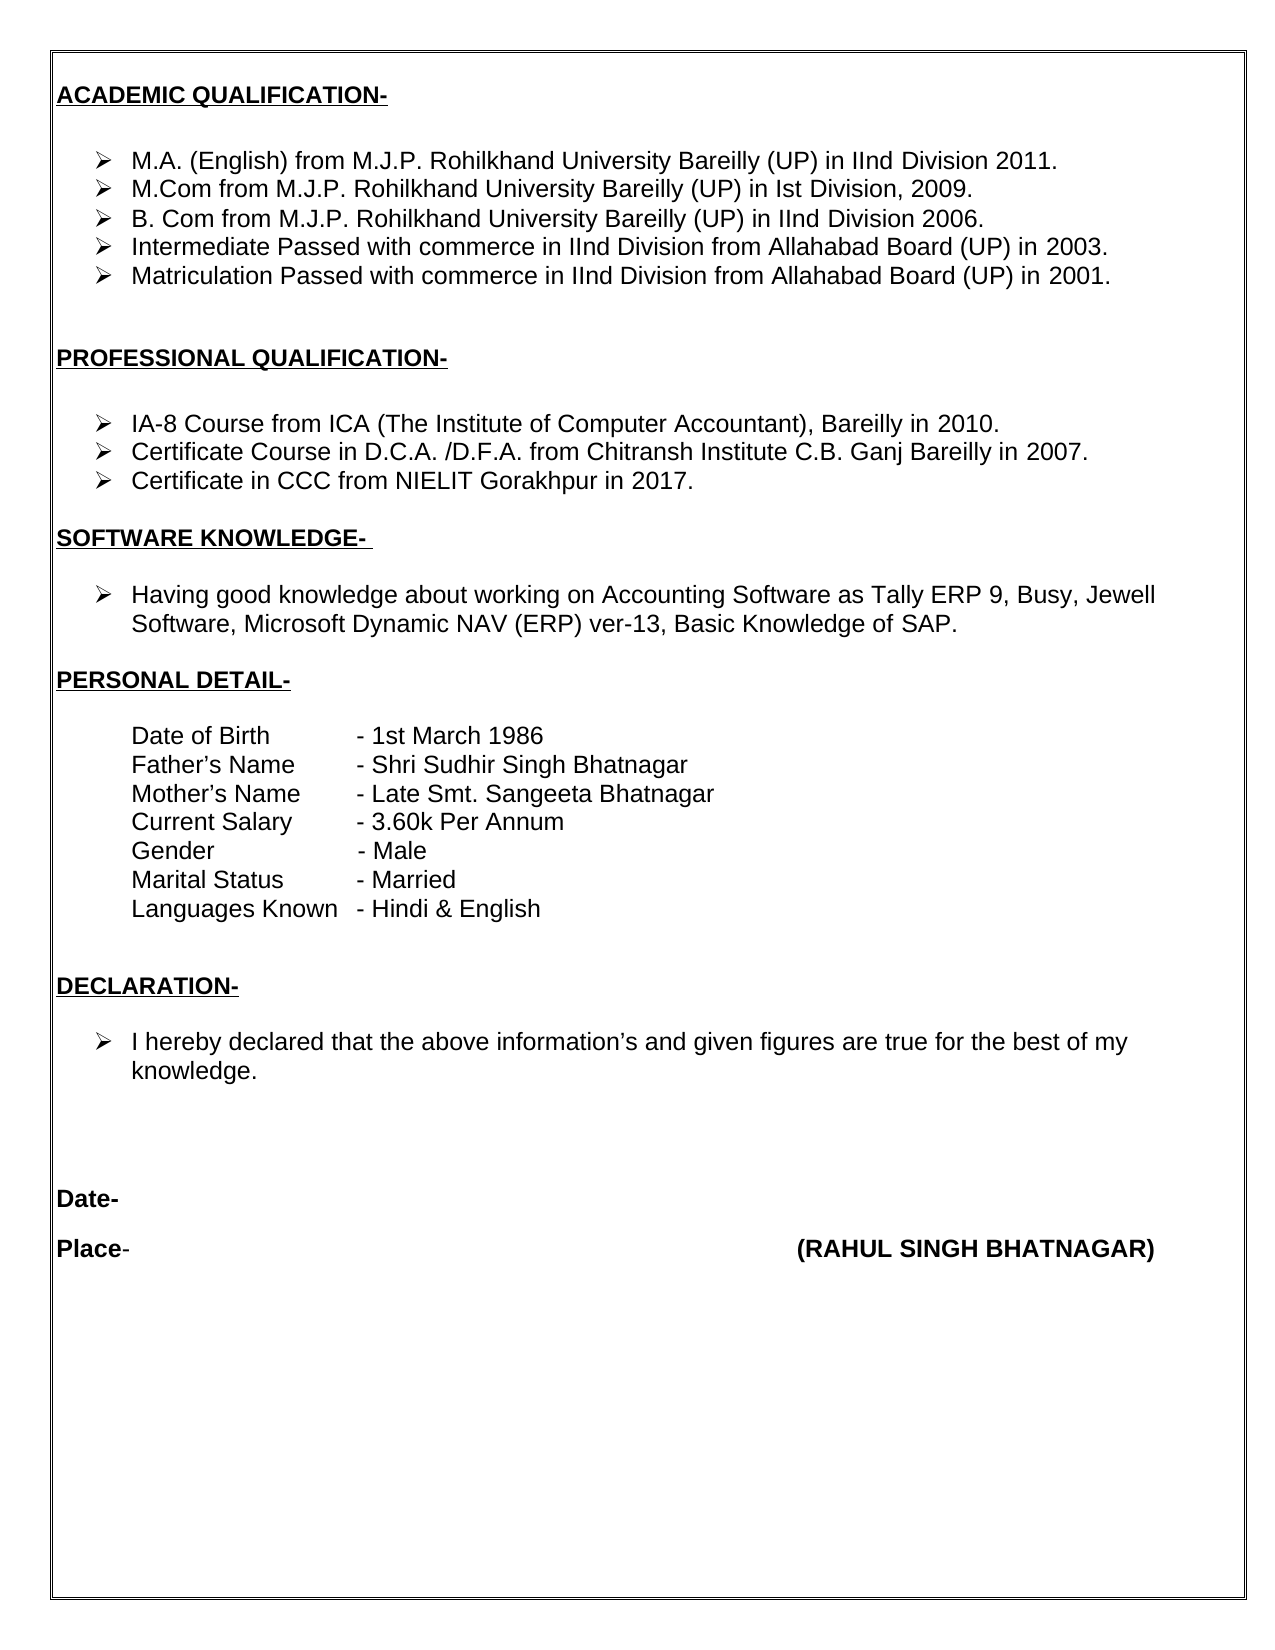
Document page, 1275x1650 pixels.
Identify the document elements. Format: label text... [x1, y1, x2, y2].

list Father’s Name - Shri Sudhir Singh Bhatnagar [131, 750, 1161, 778]
text Date- [56, 1184, 1161, 1213]
list Date of Birth - 1st March 1986 [131, 721, 1161, 750]
list Marital Status - Married [131, 865, 1161, 893]
text SOFTWARE KNOWLEDGE- [56, 524, 1244, 552]
list IA-8 Course from ICA (The Institute of Computer Accountant), Bareilly in 2010. [94, 408, 1244, 437]
list Mother’s Name - Late Smt. Sangeeta Bhatnagar [131, 778, 1161, 807]
list Intermediate Passed with commerce in IInd Division from Allahabad Board (UP) in 2003. [94, 232, 1244, 261]
text PROFESSIONAL QUALIFICATION- [56, 344, 1244, 372]
text Place- (RAHUL SINGH BHATNAGAR) [56, 1234, 1161, 1262]
list M.A. (English) from M.J.P. Rohilkhand University Bareilly (UP) in IInd Division 2011. [94, 146, 1244, 174]
list Matriculation Passed with commerce in IInd Division from Allahabad Board (UP) in 2001. [94, 261, 1244, 290]
list Gender - Male [131, 836, 1161, 865]
list M.Com from M.J.P. Rohilkhand University Bareilly (UP) in Ist Division, 2009. [94, 174, 1244, 203]
list Certificate Course in D.C.A. /D.F.A. from Chitransh Institute C.B. Ganj Bareilly in 2007. [94, 437, 1244, 466]
list B. Com from M.J.P. Rohilkhand University Bareilly (UP) in IInd Division 2006. [94, 203, 1244, 232]
text PERSONAL DETAIL- [56, 666, 1244, 693]
list Current Salary - 3.60k Per Annum [131, 807, 1161, 836]
text ACADEMIC QUALIFICATION- [56, 81, 1244, 108]
list Certificate in CCC from NIELIT Gorakhpur in 2017. [94, 466, 1244, 495]
list Having good knowledge about working on Accounting Software as Tally ERP 9, Busy, Jewell Software, Microsoft Dynamic NAV (ERP) ver-13, Basic Knowledge of SAP. [94, 580, 1161, 637]
list Languages Known - Hindi & English [131, 893, 1161, 922]
list I hereby declared that the above information’s and given figures are true for the best of my knowledge. [94, 1027, 1161, 1085]
text DECLARATION- [56, 972, 1244, 999]
